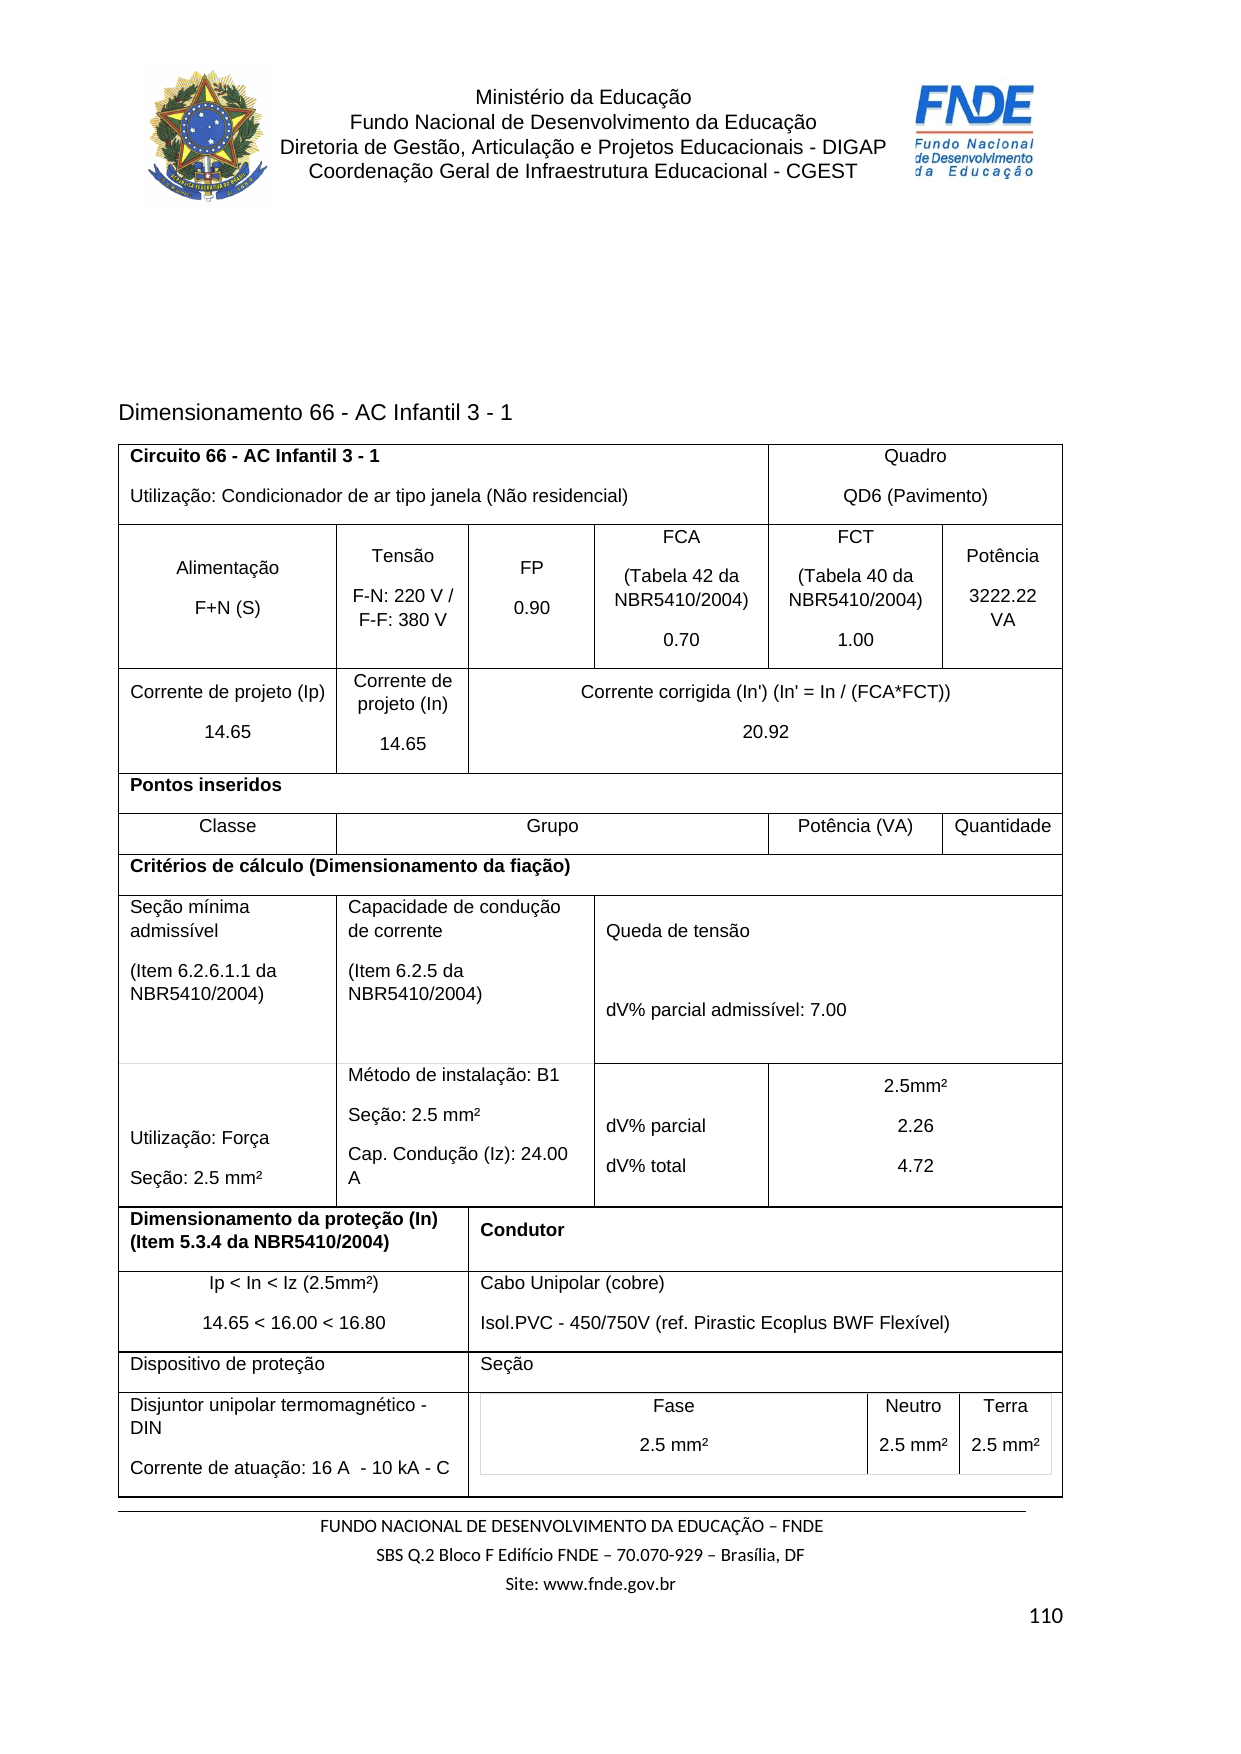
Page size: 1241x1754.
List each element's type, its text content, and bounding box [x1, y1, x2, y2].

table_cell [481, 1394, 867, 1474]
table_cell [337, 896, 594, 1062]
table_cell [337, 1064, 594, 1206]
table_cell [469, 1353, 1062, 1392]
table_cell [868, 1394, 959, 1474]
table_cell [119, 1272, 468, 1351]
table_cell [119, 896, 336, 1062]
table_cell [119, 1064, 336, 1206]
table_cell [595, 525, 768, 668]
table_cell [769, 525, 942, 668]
picture [139, 63, 274, 210]
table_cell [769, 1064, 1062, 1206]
text Dimensionamento 66 - AC Infantil 3 - 1 [118, 398, 1063, 425]
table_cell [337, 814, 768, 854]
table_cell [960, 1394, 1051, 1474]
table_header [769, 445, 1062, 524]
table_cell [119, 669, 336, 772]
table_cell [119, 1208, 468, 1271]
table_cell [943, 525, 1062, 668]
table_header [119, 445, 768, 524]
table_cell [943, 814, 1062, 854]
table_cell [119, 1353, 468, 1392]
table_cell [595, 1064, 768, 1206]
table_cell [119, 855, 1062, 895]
picture [915, 78, 1034, 183]
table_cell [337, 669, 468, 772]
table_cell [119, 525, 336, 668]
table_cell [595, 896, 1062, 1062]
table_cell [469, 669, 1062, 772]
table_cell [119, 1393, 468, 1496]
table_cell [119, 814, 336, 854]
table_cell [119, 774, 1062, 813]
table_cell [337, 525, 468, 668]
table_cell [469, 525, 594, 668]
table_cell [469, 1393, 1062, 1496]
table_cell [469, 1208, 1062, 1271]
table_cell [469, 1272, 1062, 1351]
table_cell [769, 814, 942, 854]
